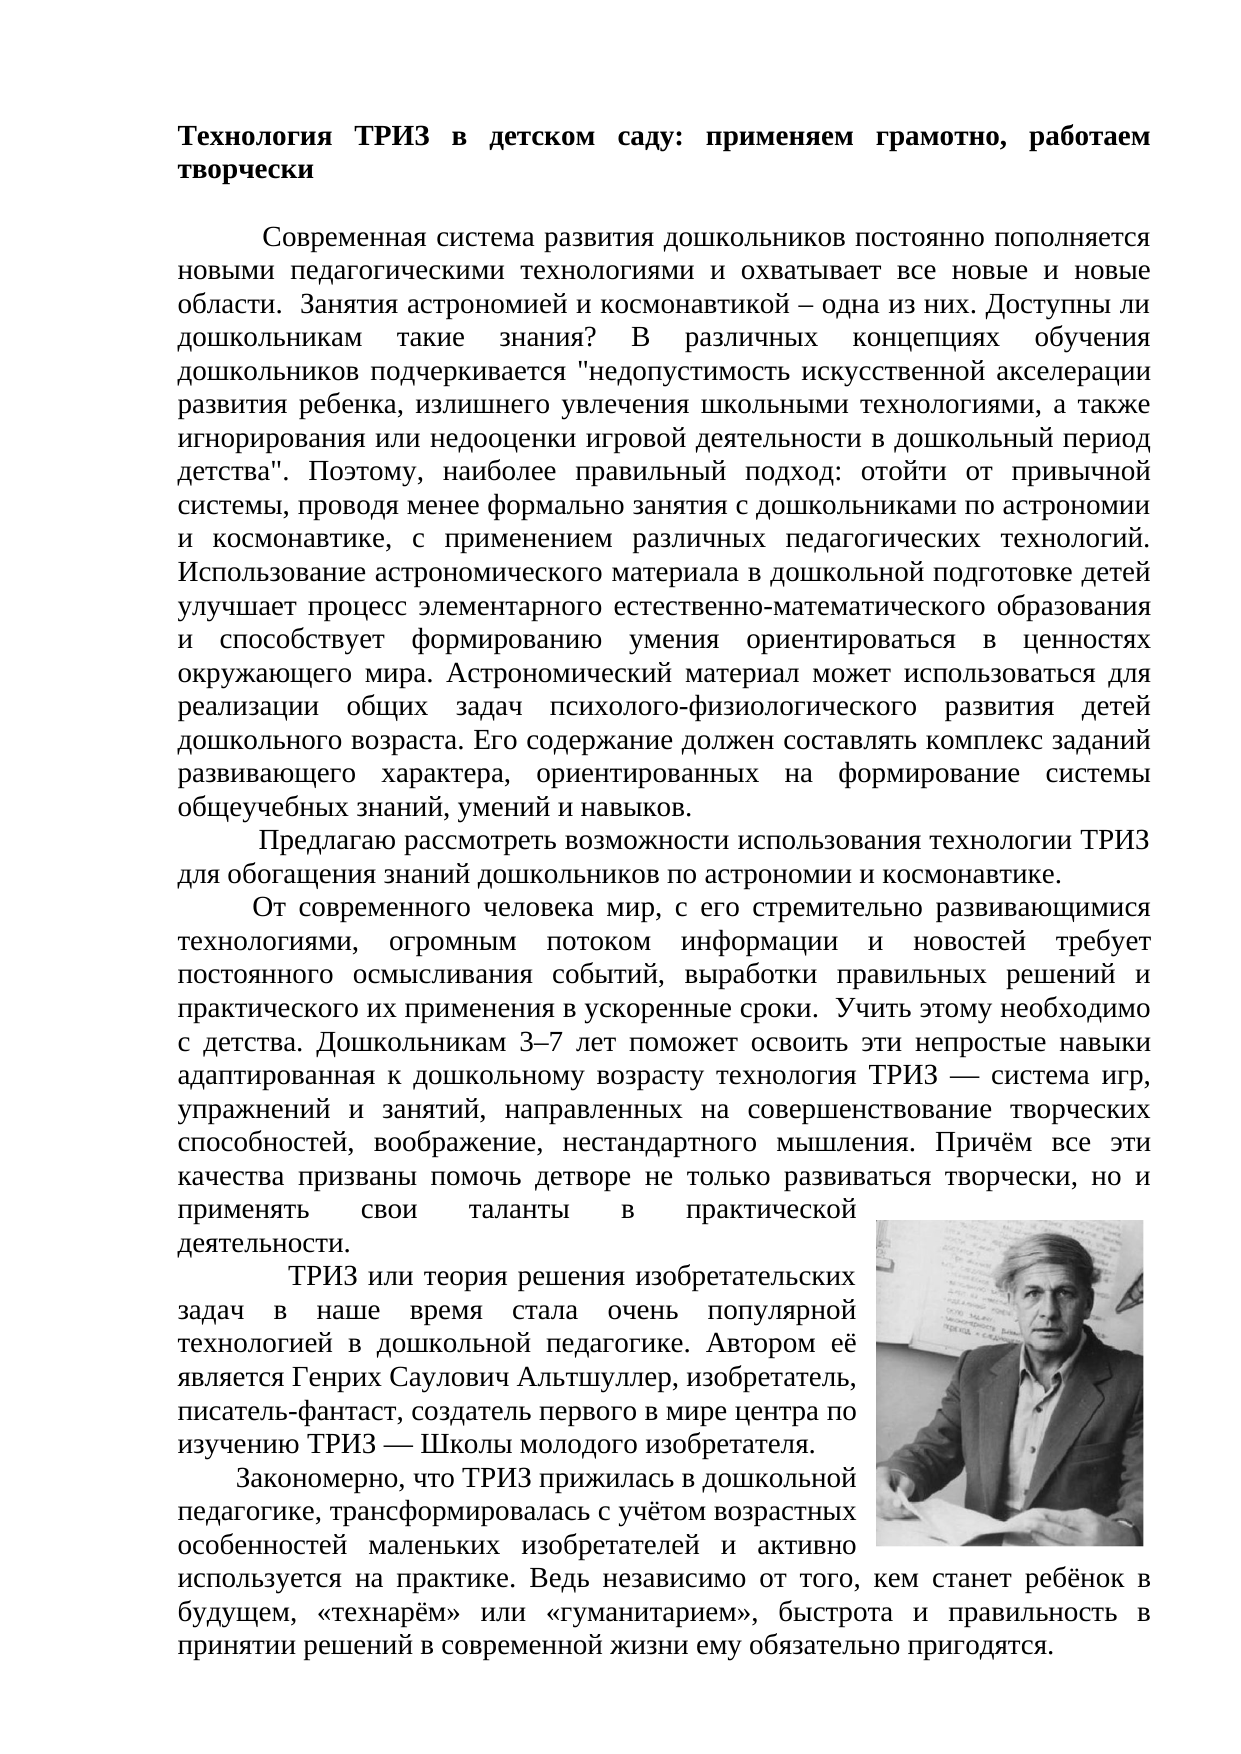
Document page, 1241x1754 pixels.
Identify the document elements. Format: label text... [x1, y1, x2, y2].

text Закономерно, что ТРИЗ прижилась в дошкольной педагогике, трансформировалась с учётом возрастных особенностей маленьких изобретателей и активно используется на практике. Ведь независимо от того, кем станет ребёнок в будущем, «технарём» или «гуманитарием», быстрота и правильность в принятии решений в современной жизни ему обязательно пригодятся. [177, 1493, 1152, 1694]
text От современного человека мир, с его стремительно развивающимися технологиями, огромным потоком информации и новостей требует постоянного осмысливания событий, выработки правильных решений и практического их применения в ускоренные сроки. Учить этому необходимо с детства. Дошкольникам 3–7 лет поможет освоить эти непростые навыки адаптированная к дошкольному возрасту технология ТРИЗ — система игр, упражнений и занятий, направленных на совершенствование творческих способностей, воображение, нестандартного мышления. Причём все эти качества призваны помочь детворе не только развиваться творчески, но и применять свои таланты в практической деятельности. [177, 889, 1152, 1258]
text ТРИЗ или теория решения изобретательских задач в наше время стала очень популярной технологией в дошкольной педагогике. Автором её является Генрих Саулович Альтшуллер, изобретатель, писатель-фантаст, создатель первого в мире центра по изучению ТРИЗ — Школы молодого изобретателя. [177, 1258, 874, 1493]
text Предлагаю рассмотреть возможности использования технологии ТРИЗ для обогащения знаний дошкольников по астрономии и космонавтике. [177, 822, 1152, 889]
text Современная система развития дошкольников постоянно пополняется новыми педагогическими технологиями и охватывает все новые и новые области. Занятия астрономией и космонавтикой – одна из них. Доступны ли дошкольникам такие знания? В различных концепциях обучения дошкольников подчеркивается "недопустимость искусственной акселерации развития ребенка, излишнего увлечения школьными технологиями, а также игнорирования или недооценки игровой деятельности в дошкольный период детства". Поэтому, наиболее правильный подход: отойти от привычной системы, проводя менее формально занятия с дошкольниками по астрономии и космонавтике, с применением различных педагогических технологий. Использование астрономического материала в дошкольной подготовке детей улучшает процесс элементарного естественно-математического образования и способствует формированию умения ориентироваться в ценностях окружающего мира. Астрономический материал может использоваться для реализации общих задач психолого-физиологического развития детей дошкольного возраста. Его содержание должен составлять комплекс заданий развивающего характера, ориентированных на формирование системы общеучебных знаний, умений и навыков. [177, 219, 1152, 822]
text Технология ТРИЗ в детском саду: применяем грамотно, работаем творчески [177, 118, 1152, 185]
picture [874, 1220, 1143, 1545]
